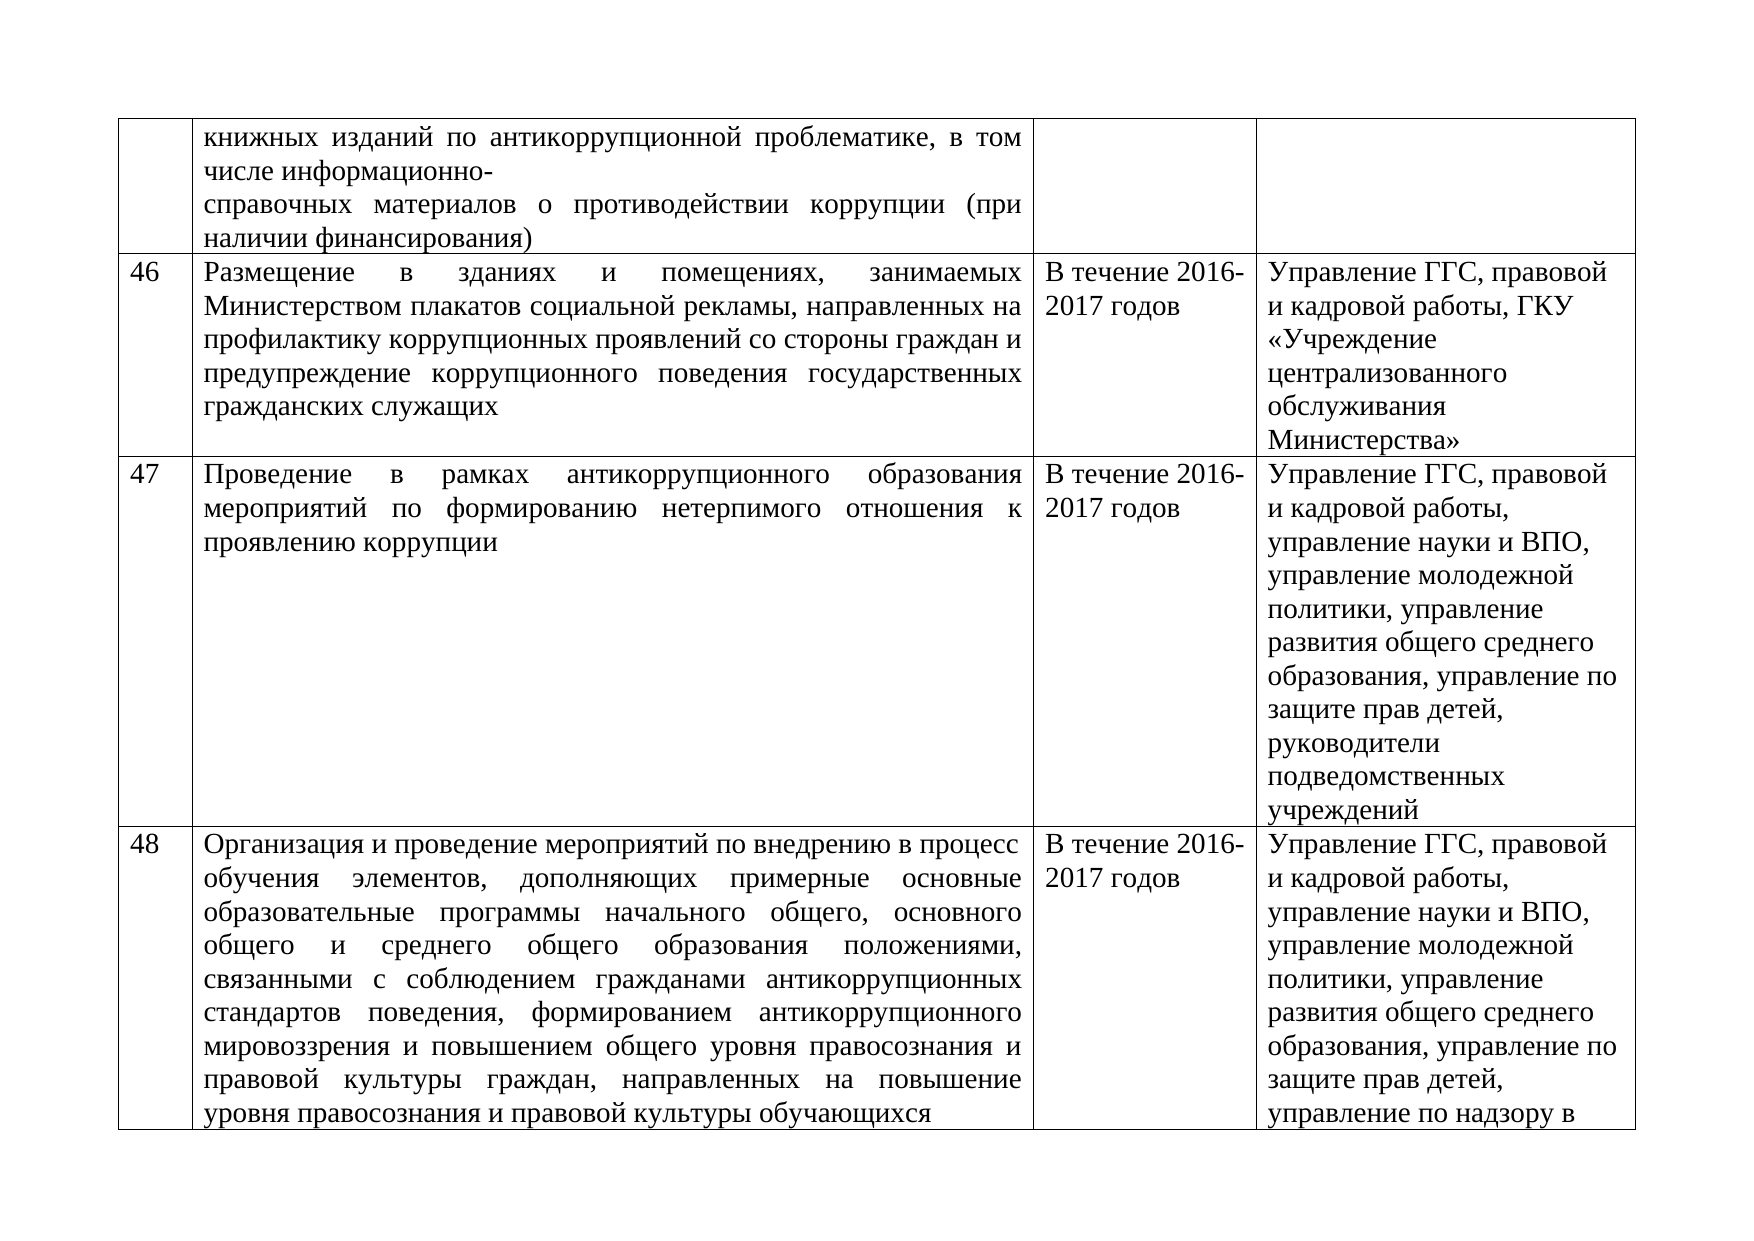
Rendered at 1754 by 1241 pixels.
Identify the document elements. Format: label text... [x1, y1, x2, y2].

table_cell Управление ГГС, правовой и кадровой работы, управление науки и ВПО, управление молодежной политики, управление развития общего среднего образования, управление по защите прав детей, руководители подведомственных учреждений [1257, 457, 1635, 826]
table_cell 45 [119, 119, 192, 253]
table_cell В течение 2016-2017 годов [1034, 254, 1256, 456]
table_cell 46 [119, 254, 192, 456]
table_cell 47 [119, 457, 192, 826]
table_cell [1257, 827, 1635, 1128]
table_cell Управление ГГС, правовой и кадровой работы, ГКУ «Учреждение централизованного обслуживания Министерства» [1257, 254, 1635, 456]
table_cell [1034, 119, 1256, 253]
table_cell В течение 2016-2017 годов [1034, 457, 1256, 826]
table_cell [193, 119, 1033, 253]
table_cell 48 [119, 827, 192, 1128]
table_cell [1034, 827, 1256, 1128]
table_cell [193, 827, 1033, 1128]
table_cell Проведение в рамках антикоррупционного образования мероприятий по формированию нетерпимого отношения к проявлению коррупции [193, 457, 1033, 826]
table_cell Размещение в зданиях и помещениях, занимаемых Министерством плакатов социальной рекламы, направленных на профилактику коррупционных проявлений со стороны граждан и предупреждение коррупционного поведения государственных гражданских служащих [193, 254, 1033, 456]
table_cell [1257, 119, 1635, 253]
